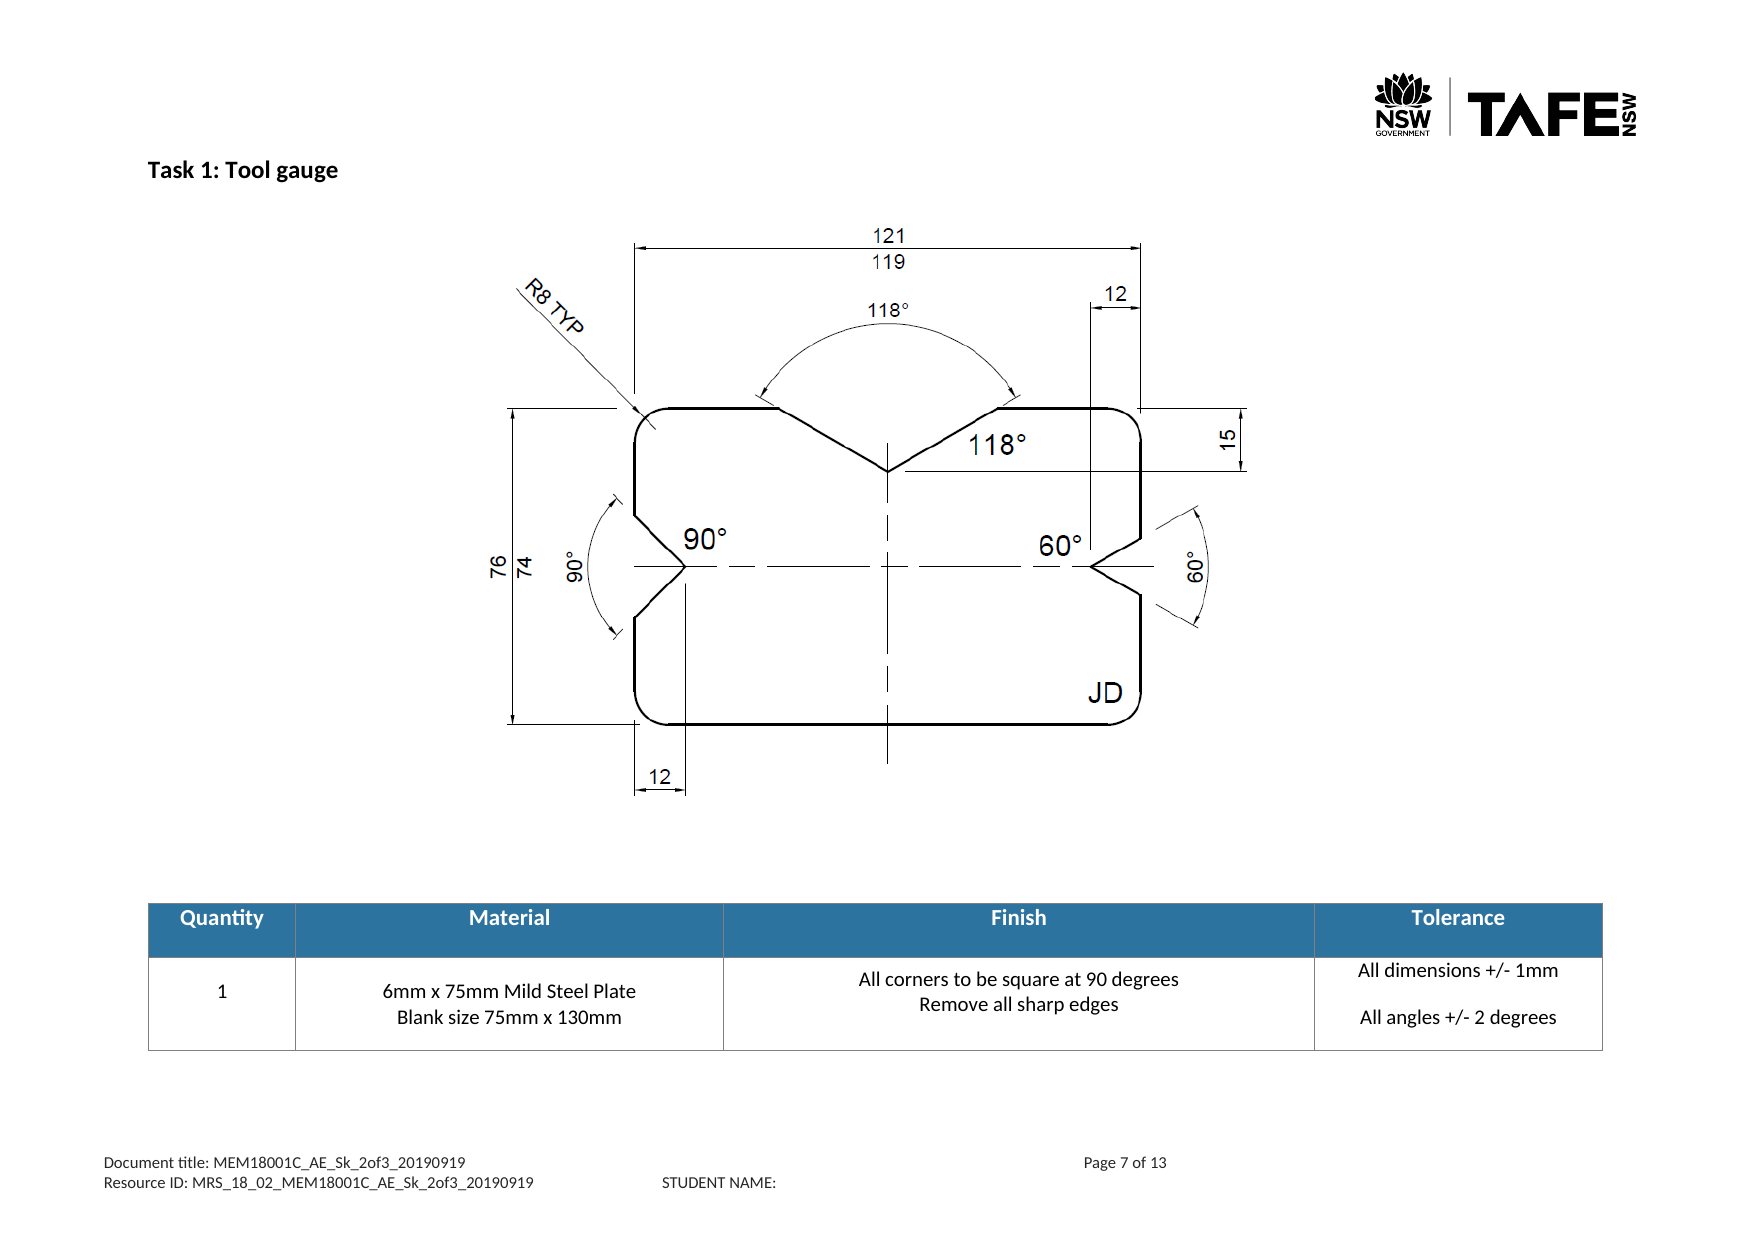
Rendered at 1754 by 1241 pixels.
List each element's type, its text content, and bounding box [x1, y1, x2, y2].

picture [1375, 71, 1636, 137]
text Task 1: Tool gauge [148, 154, 1606, 184]
table_header Finish [724, 904, 1314, 957]
picture [454, 210, 1300, 822]
table_cell 1 [149, 958, 295, 1050]
table_cell All corners to be square at 90 degrees Remove all sharp edges [724, 958, 1314, 1050]
table_header Quantity [149, 904, 295, 957]
table_header Tolerance [1315, 904, 1602, 957]
table_cell 6mm x 75mm Mild Steel Plate Blank size 75mm x 130mm [296, 958, 723, 1050]
table_header Material [296, 904, 723, 957]
table_cell All dimensions +/- 1mm All angles +/- 2 degrees [1315, 958, 1602, 1050]
